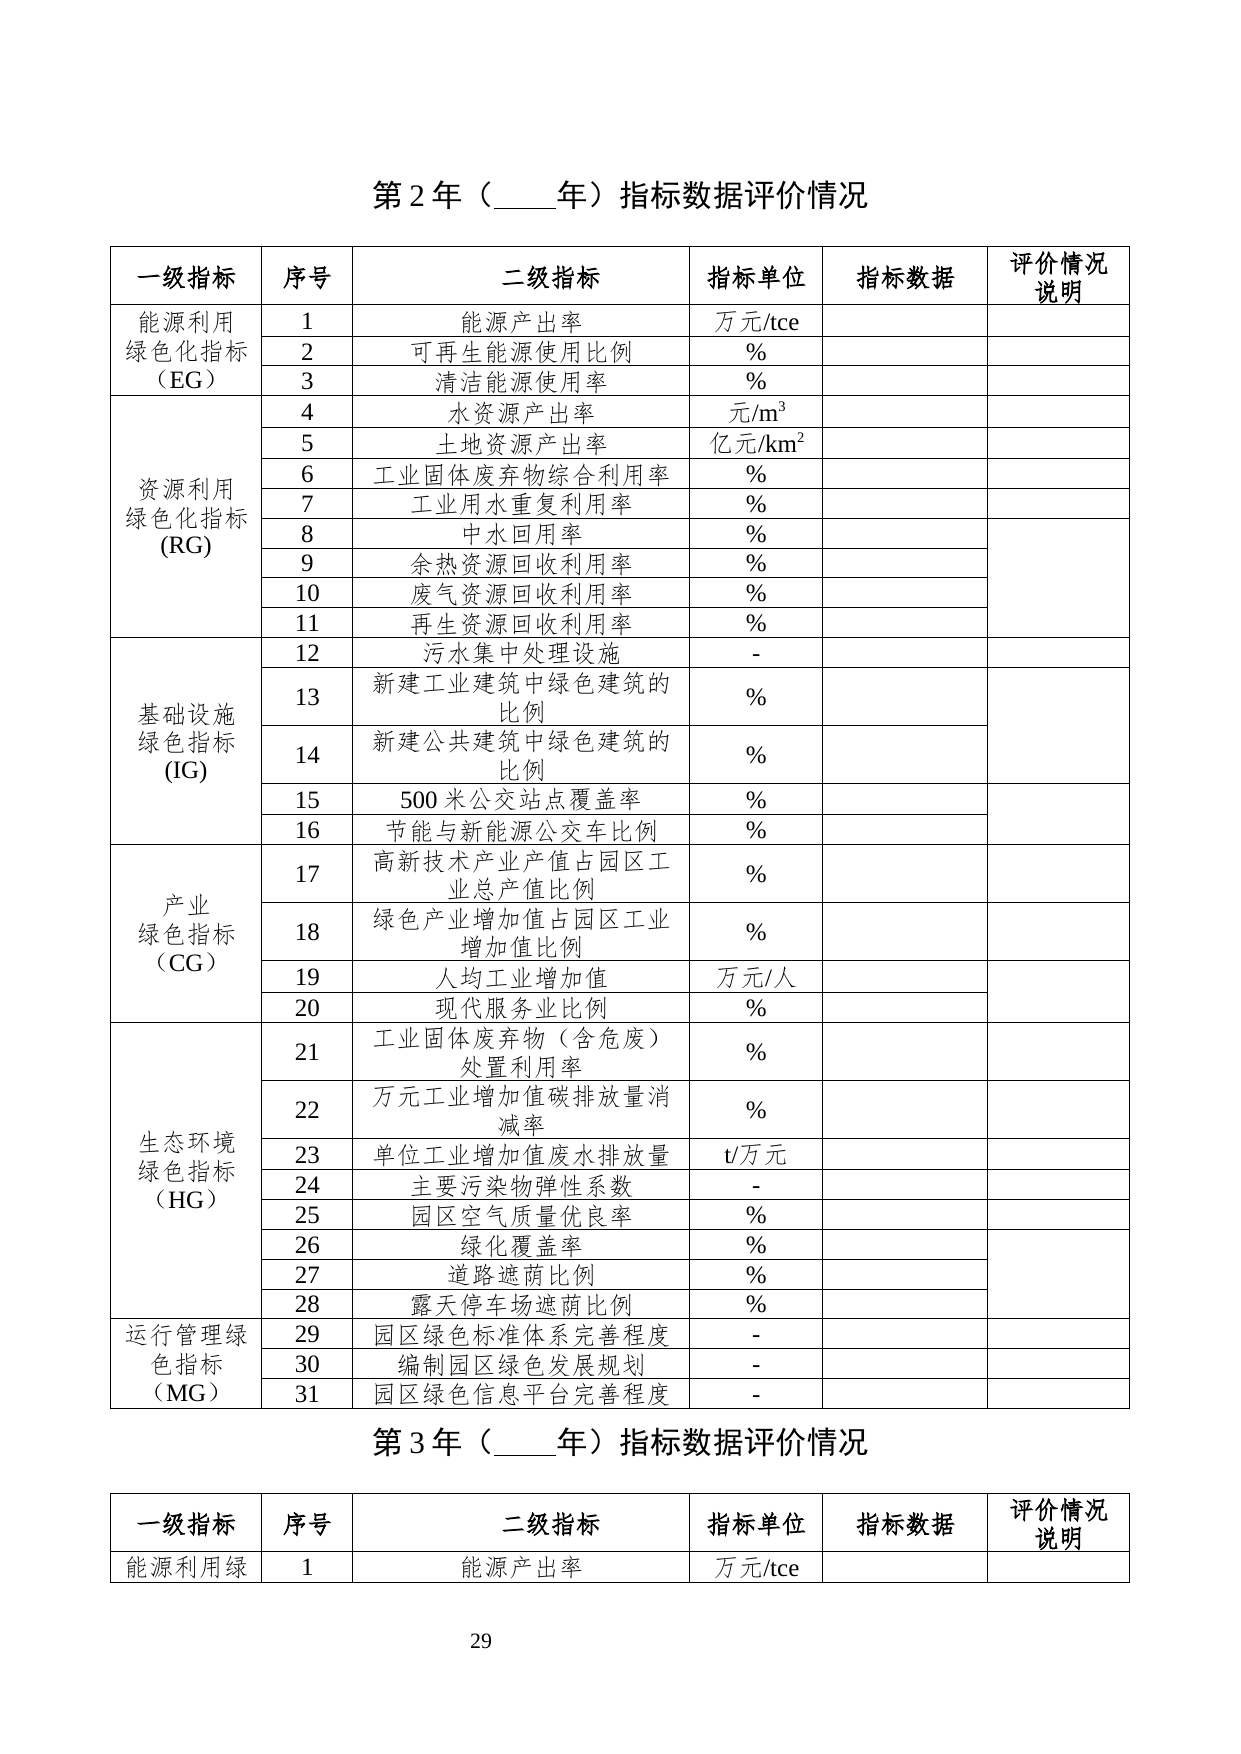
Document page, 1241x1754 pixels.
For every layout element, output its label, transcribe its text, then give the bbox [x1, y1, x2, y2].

table_cell % [690, 578, 822, 607]
table_cell 12 [262, 638, 352, 667]
table_cell [988, 1319, 1129, 1348]
table_cell 主要污染物弹性系数 [353, 1170, 689, 1199]
table_cell 园区绿色标准体系完善程度 [353, 1319, 689, 1348]
table_cell [823, 428, 987, 458]
table_cell % [690, 668, 822, 725]
table_cell [823, 1200, 987, 1229]
table_cell [988, 1023, 1129, 1080]
table_cell 15 [262, 784, 352, 814]
table_cell 现代服务业比例 [353, 993, 689, 1022]
table_cell 亿元/km2 [690, 428, 822, 458]
table_cell [823, 1349, 987, 1378]
table_cell 4 [262, 396, 352, 427]
table_cell 2 [262, 337, 352, 365]
table_cell [823, 1552, 987, 1582]
table_cell 8 [262, 519, 352, 547]
table_cell 污水集中处理设施 [353, 638, 689, 667]
table_cell 可再生能源使用比例 [353, 337, 689, 365]
table_cell 土地资源产出率 [353, 428, 689, 458]
table_cell 万元/tce [690, 305, 822, 336]
table_cell [988, 1552, 1129, 1582]
table_cell [823, 961, 987, 992]
table_header 指标数据 [823, 247, 987, 304]
table_cell [988, 459, 1129, 488]
table_cell 万元工业增加值碳排放量消减率 [353, 1081, 689, 1138]
table_cell [823, 1260, 987, 1288]
table_cell 7 [262, 489, 352, 518]
table_cell % [690, 1081, 822, 1138]
table_cell - [690, 638, 822, 667]
table_cell [823, 1379, 987, 1408]
table_cell % [690, 993, 822, 1022]
table_cell % [690, 366, 822, 395]
table_cell 水资源产出率 [353, 396, 689, 427]
text 第2年（ 年）指标数据评价情况 [187, 162, 1053, 227]
table_cell [988, 1139, 1129, 1169]
table_cell 19 [262, 961, 352, 992]
table_cell [988, 961, 1129, 1022]
table_cell 1 [262, 305, 352, 336]
table_header 指标单位 [690, 1494, 822, 1551]
table_cell % [690, 337, 822, 365]
table_cell 11 [262, 608, 352, 637]
table_cell [823, 549, 987, 577]
table_cell 29 [262, 1319, 352, 1348]
table_cell 露天停车场遮荫比例 [353, 1290, 689, 1318]
table_header 评价情况说明 [988, 1494, 1129, 1551]
table_cell [988, 668, 1129, 783]
table_cell 工业固体废弃物综合利用率 [353, 459, 689, 488]
table_cell 万元/人 [690, 961, 822, 992]
table_cell [988, 428, 1129, 458]
table_cell [988, 638, 1129, 667]
table_cell 18 [262, 903, 352, 960]
table_cell 产业 绿色指标 （CG） [111, 845, 261, 1022]
table_cell [988, 519, 1129, 637]
table_cell [823, 668, 987, 725]
table_cell [988, 366, 1129, 395]
table_cell [823, 305, 987, 336]
table_cell 园区绿色信息平台完善程度 [353, 1379, 689, 1408]
table_cell 资源利用 绿色化指标 (RG) [111, 396, 261, 637]
table_cell [988, 305, 1129, 336]
table_header 指标数据 [823, 1494, 987, 1551]
table_cell 工业固体废弃物（含危废）处置利用率 [353, 1023, 689, 1080]
table_cell t/万元 [690, 1139, 822, 1169]
table_cell - [690, 1170, 822, 1199]
table_cell 1 [262, 1552, 352, 1582]
table_cell [823, 519, 987, 547]
table_cell 能源产出率 [353, 1552, 689, 1582]
table_cell [823, 638, 987, 667]
table_cell 31 [262, 1379, 352, 1408]
table_cell % [690, 459, 822, 488]
table_cell [988, 903, 1129, 960]
table_header 二级指标 [353, 1494, 689, 1551]
table_cell 17 [262, 845, 352, 902]
table_cell 5 [262, 428, 352, 458]
table_header 一级指标 [111, 247, 261, 304]
table_cell 元/m3 [690, 396, 822, 427]
table_cell 14 [262, 726, 352, 783]
table_cell 人均工业增加值 [353, 961, 689, 992]
table_cell 清洁能源使用率 [353, 366, 689, 395]
table_cell [988, 1379, 1129, 1408]
table_cell [988, 337, 1129, 365]
table_cell 余热资源回收利用率 [353, 549, 689, 577]
table_cell 22 [262, 1081, 352, 1138]
table_header 指标单位 [690, 247, 822, 304]
table_cell % [690, 549, 822, 577]
table_cell [988, 1200, 1129, 1229]
table_cell % [690, 903, 822, 960]
table_cell [988, 845, 1129, 902]
table_cell % [690, 1023, 822, 1080]
table_cell 再生资源回收利用率 [353, 608, 689, 637]
table_cell 9 [262, 549, 352, 577]
table_cell [988, 489, 1129, 518]
table_cell 新建工业建筑中绿色建筑的比例 [353, 668, 689, 725]
table_cell [823, 1290, 987, 1318]
table_cell % [690, 1290, 822, 1318]
table_cell [823, 1230, 987, 1259]
table_cell 20 [262, 993, 352, 1022]
table_header 序号 [262, 247, 352, 304]
table_cell 30 [262, 1349, 352, 1378]
table_cell % [690, 815, 822, 844]
table_cell 万元/tce [690, 1552, 822, 1582]
table_cell % [690, 726, 822, 783]
table_cell 26 [262, 1230, 352, 1259]
table_cell 中水回用率 [353, 519, 689, 547]
table_cell [988, 1170, 1129, 1199]
table_cell [823, 1023, 987, 1080]
table_cell [988, 1230, 1129, 1318]
table_cell 3 [262, 366, 352, 395]
table_cell [823, 903, 987, 960]
table_cell [988, 1349, 1129, 1378]
table_cell 废气资源回收利用率 [353, 578, 689, 607]
table_cell 6 [262, 459, 352, 488]
table_cell [823, 459, 987, 488]
table_cell % [690, 1260, 822, 1288]
table_cell 能源利用 绿色化指标 （EG） [111, 305, 261, 395]
table_cell [823, 366, 987, 395]
table_cell [823, 337, 987, 365]
table_cell % [690, 489, 822, 518]
table_cell 道路遮荫比例 [353, 1260, 689, 1288]
table_cell 节能与新能源公交车比例 [353, 815, 689, 844]
table_cell [823, 993, 987, 1022]
table_cell % [690, 519, 822, 547]
table_cell 10 [262, 578, 352, 607]
table_cell 新建公共建筑中绿色建筑的比例 [353, 726, 689, 783]
table_cell 编制园区绿色发展规划 [353, 1349, 689, 1378]
table_cell 能源产出率 [353, 305, 689, 336]
table_header 序号 [262, 1494, 352, 1551]
table_cell [823, 1139, 987, 1169]
table_cell 单位工业增加值废水排放量 [353, 1139, 689, 1169]
table_cell [823, 815, 987, 844]
table_cell - [690, 1349, 822, 1378]
text 第3年（ 年）指标数据评价情况 [187, 1409, 1053, 1474]
table_cell 生态环境 绿色指标 （HG） [111, 1023, 261, 1318]
table_cell % [690, 845, 822, 902]
table_cell [988, 784, 1129, 844]
table_cell 绿化覆盖率 [353, 1230, 689, 1259]
table_cell [823, 396, 987, 427]
table_cell 27 [262, 1260, 352, 1288]
table_cell 13 [262, 668, 352, 725]
table_cell 高新技术产业产值占园区工业总产值比例 [353, 845, 689, 902]
table_cell 16 [262, 815, 352, 844]
table_cell [823, 608, 987, 637]
table_cell 工业用水重复利用率 [353, 489, 689, 518]
table_cell [823, 726, 987, 783]
table_cell [823, 1170, 987, 1199]
table_cell % [690, 608, 822, 637]
table_header 评价情况说明 [988, 247, 1129, 304]
table_cell [823, 1319, 987, 1348]
table_cell % [690, 784, 822, 814]
table_cell [823, 578, 987, 607]
table_cell [823, 784, 987, 814]
table_cell % [690, 1200, 822, 1229]
table_cell 能源利用绿色化指标 （EG） [111, 1552, 261, 1582]
table_cell 基础设施 绿色指标 (IG) [111, 638, 261, 844]
table_cell 园区空气质量优良率 [353, 1200, 689, 1229]
table_cell [823, 489, 987, 518]
table_header 一级指标 [111, 1494, 261, 1551]
table_cell 21 [262, 1023, 352, 1080]
table_cell 运行管理绿色指标 （MG） [111, 1319, 261, 1408]
table_header 二级指标 [353, 247, 689, 304]
table_cell 28 [262, 1290, 352, 1318]
table_cell [988, 1081, 1129, 1138]
table_cell - [690, 1379, 822, 1408]
table_cell 25 [262, 1200, 352, 1229]
table_cell - [690, 1319, 822, 1348]
table_cell 23 [262, 1139, 352, 1169]
table_cell [823, 845, 987, 902]
table_cell [988, 396, 1129, 427]
table_cell 24 [262, 1170, 352, 1199]
table_cell 500米公交站点覆盖率 [353, 784, 689, 814]
table_cell [823, 1081, 987, 1138]
table_cell % [690, 1230, 822, 1259]
table_cell 绿色产业增加值占园区工业增加值比例 [353, 903, 689, 960]
